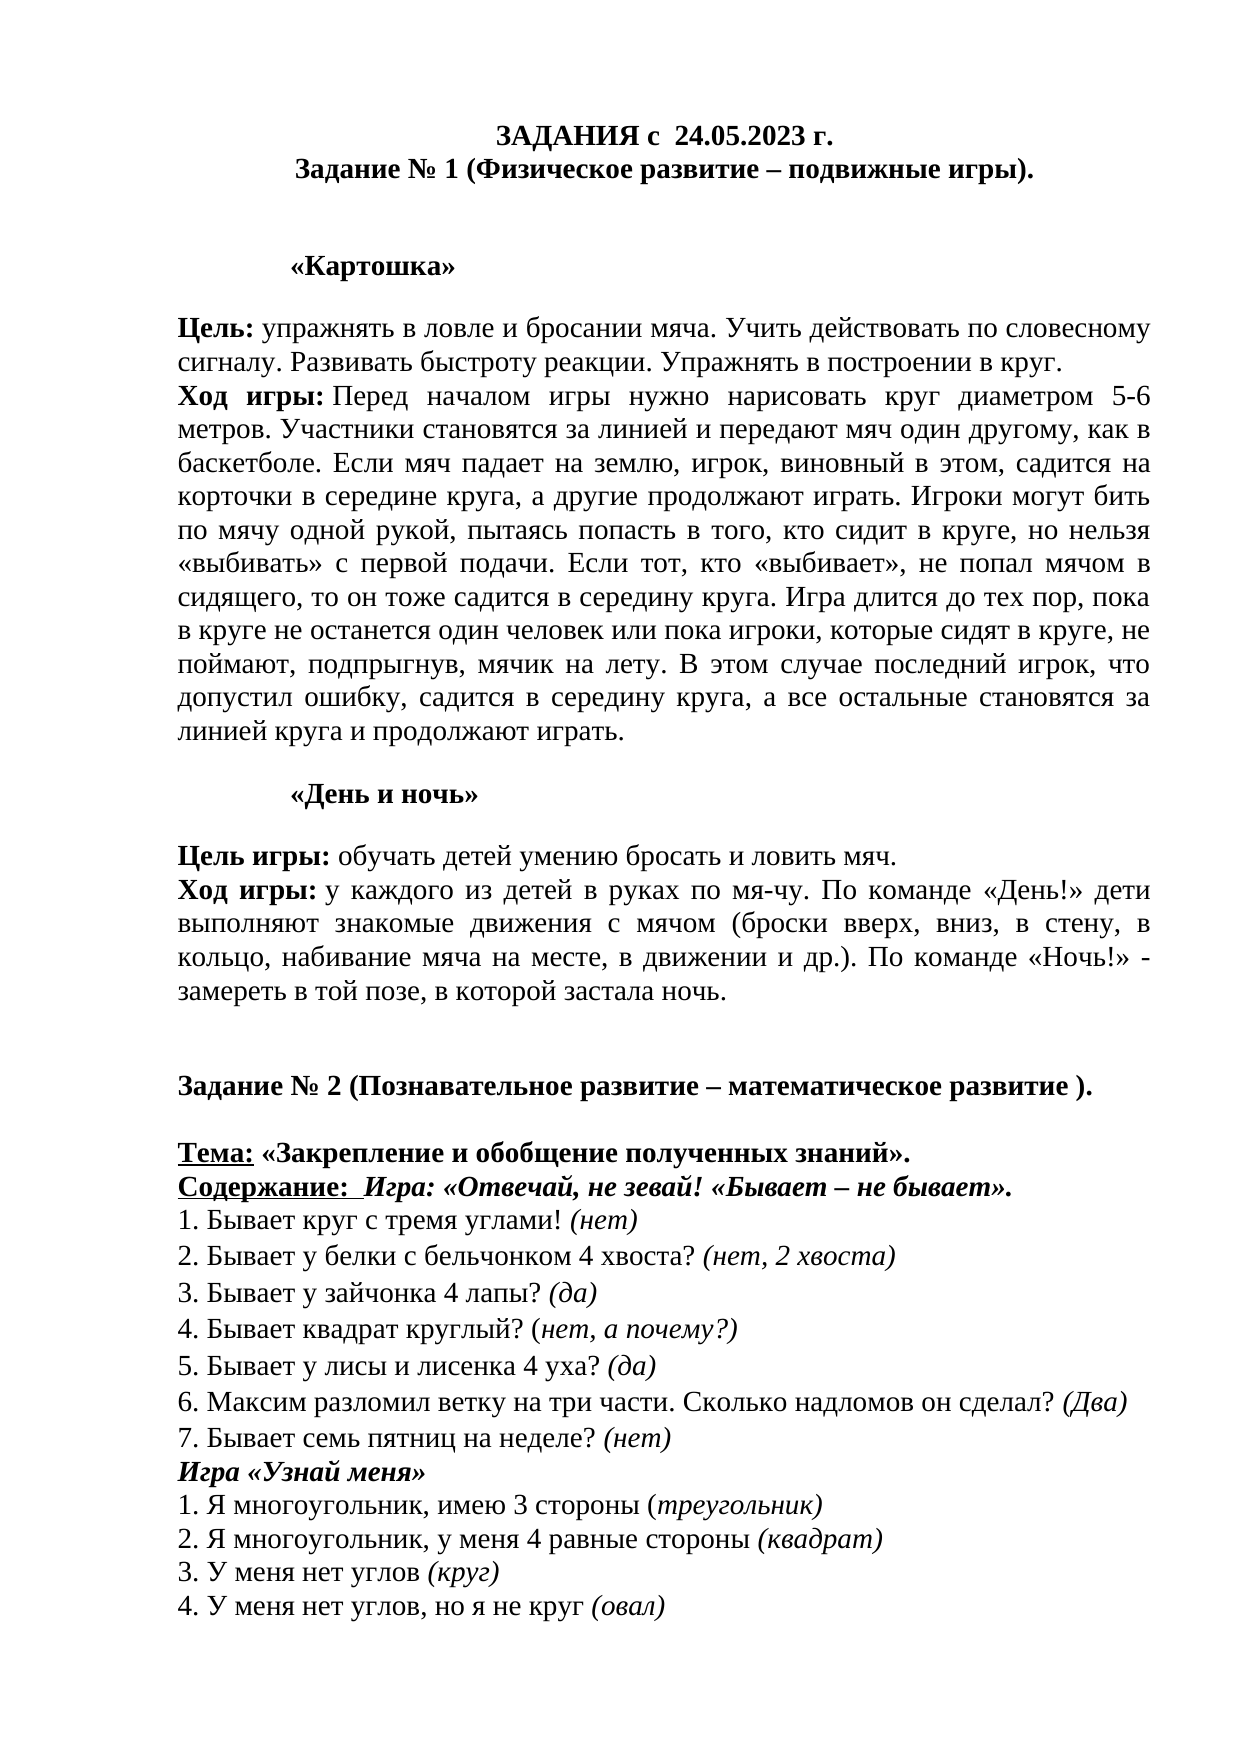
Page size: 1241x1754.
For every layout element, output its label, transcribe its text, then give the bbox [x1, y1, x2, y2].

text 4. Бывает квадрат круглый? (нет, а почему?) [177, 1311, 1152, 1345]
text 6. Максим разломил ветку на три части. Сколько надломов он сделал? (Два) [177, 1384, 1152, 1417]
text 7. Бывает семь пятниц на неделе? (нет) [177, 1420, 1152, 1454]
text Содержание: Игра: «Отвечай, не зевай! «Бывает – не бывает». [177, 1169, 1152, 1202]
text 1. Бывает круг с тремя углами! (нет) [177, 1202, 1152, 1236]
text Цель игры: обучать детей умению бросать и ловить мяч. [177, 838, 1152, 872]
text Игра «Узнай меня» [177, 1454, 1152, 1487]
text 4. У меня нет углов, но я не круг (овал) [177, 1588, 1152, 1622]
text 3. Бывает у зайчонка 4 лапы? (да) [177, 1275, 1152, 1308]
text Ход игры: у каждого из детей в руках по мя-чу. По команде «День!» дети выполняют знакомые движения с мячом (броски вверх, вниз, в стену, в кольцо, набивание мяча на месте, в движении и др.). По команде «Ночь!» - замереть в той позе, в которой застала ночь. [177, 872, 1152, 1006]
text 2. Я многоугольник, у меня 4 равные стороны (квадрат) [177, 1521, 1152, 1554]
text Задание № 2 (Познавательное развитие – математическое развитие ). [177, 1068, 1152, 1102]
text Ход игры: Перед началом игры нужно нарисовать круг диаметром 5-6 метров. Участники становятся за линией и передают мяч один другому, как в баскетболе. Если мяч падает на землю, игрок, виновный в этом, садится на корточки в середине круга, а другие продолжают играть. Игроки могут бить по мячу одной рукой, пытаясь попасть в того, кто сидит в круге, но нельзя «выбивать» с первой подачи. Если тот, кто «выбивает», не попал мячом в сидящего, то он тоже садится в середину круга. Игра длится до тех пор, пока в круге не останется один человек или пока игроки, которые сидят в круге, не поймают, подпрыгнув, мячик на лету. В этом случае последний игрок, что допустил ошибку, садится в середину круга, а все остальные становятся за линией круга и продолжают играть. [177, 378, 1152, 747]
text «День и ночь» [290, 776, 1152, 809]
text Задание № 1 (Физическое развитие – подвижные игры). [177, 152, 1152, 185]
text 1. Я многоугольник, имею 3 стороны (треугольник) [177, 1487, 1152, 1521]
text 5. Бывает у лисы и лисенка 4 уха? (да) [177, 1348, 1152, 1381]
text 3. У меня нет углов (круг) [177, 1554, 1152, 1588]
text Тема: «Закрепление и обобщение полученных знаний». [177, 1135, 1152, 1169]
text ЗАДАНИЯ с 24.05.2023 г. [177, 118, 1152, 152]
text 2. Бывает у белки с бельчонком 4 хвоста? (нет, 2 хвоста) [177, 1238, 1152, 1272]
text «Картошка» [290, 248, 1152, 281]
text Цель: упражнять в ловле и бросании мяча. Учить действовать по словесному сигналу. Развивать быстроту реакции. Упражнять в построении в круг. [177, 311, 1152, 378]
